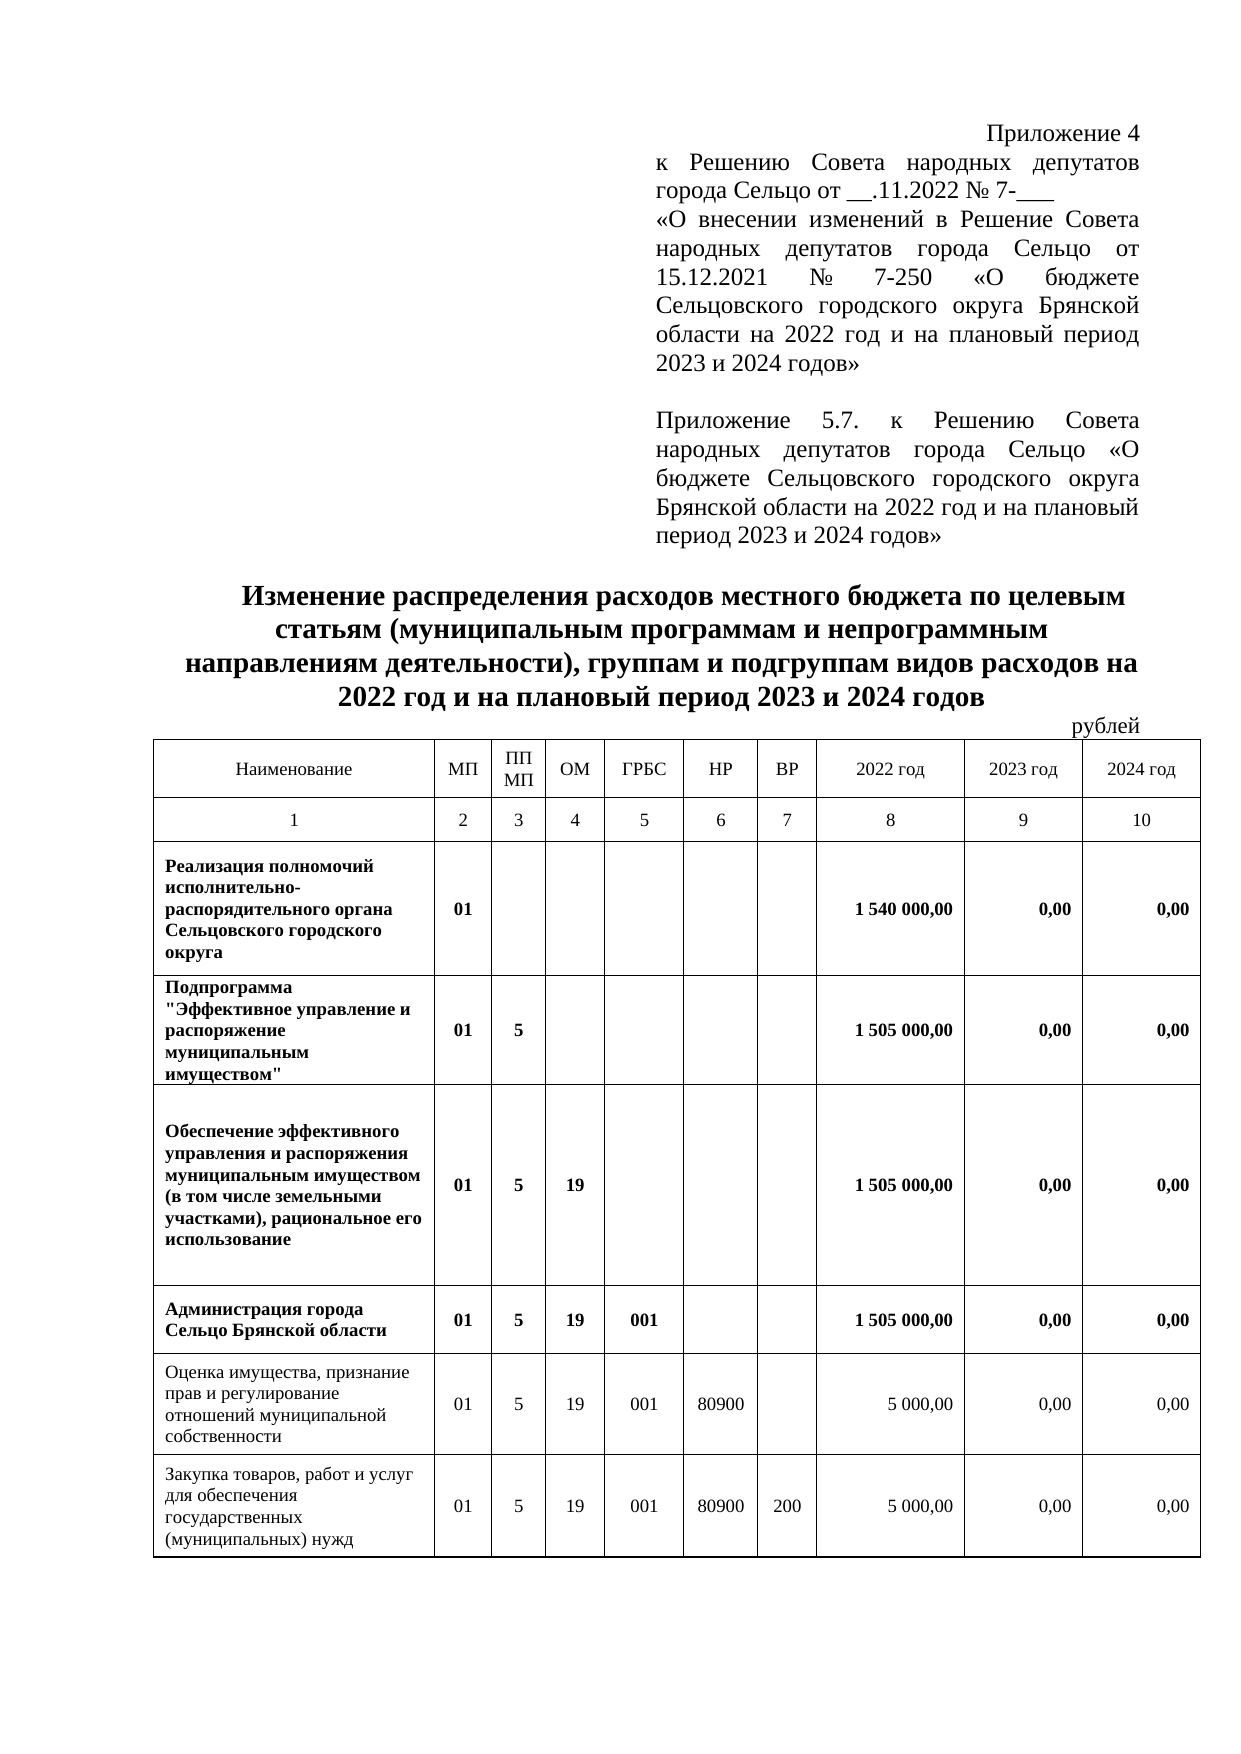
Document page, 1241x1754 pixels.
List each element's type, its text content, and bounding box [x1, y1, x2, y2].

table_cell 1 505 000,00 [817, 1085, 964, 1285]
text Приложение 4 [183, 118, 1140, 147]
table_header ВР [758, 740, 816, 797]
table_cell 0,00 [965, 1455, 1082, 1556]
table_cell [758, 1354, 816, 1454]
table_cell 0,00 [965, 1286, 1082, 1352]
table_cell 5 [605, 798, 683, 841]
table_cell 6 [684, 798, 757, 841]
table_cell 4 [546, 798, 604, 841]
table_cell 19 [546, 1085, 604, 1285]
table_cell Подпрограмма "Эффективное управление и распоряжение муниципальным имуществом" [154, 976, 434, 1084]
table_cell 01 [435, 842, 491, 975]
text Изменение распределения расходов местного бюджета по целевым статьям (муниципальным программам и непрограммным направлениям деятельности), группам и подгруппам видов расходов на 2022 год и на плановый период 2023 и 2024 годов [183, 578, 1140, 712]
table_cell 1 540 000,00 [817, 842, 964, 975]
text рублей [183, 712, 1140, 739]
table_header Наименование [154, 740, 434, 797]
table_cell Администрация города Сельцо Брянской области [154, 1286, 434, 1352]
table_cell 8 [817, 798, 964, 841]
table_header НР [684, 740, 757, 797]
table_header 2022 год [817, 740, 964, 797]
table_cell [684, 976, 757, 1084]
table_cell [758, 1286, 816, 1352]
table_cell 5 [492, 1354, 545, 1454]
table_cell 2 [435, 798, 491, 841]
table_cell 5 [492, 976, 545, 1084]
table_cell [684, 1085, 757, 1285]
table_cell 19 [546, 1354, 604, 1454]
table_cell [684, 842, 757, 975]
table_cell 10 [1083, 798, 1200, 841]
table_cell [492, 842, 545, 975]
text к Решению Совета народных депутатов города Сельцо от __.11.2022 № 7-___ [656, 147, 1140, 204]
table_cell 200 [758, 1455, 816, 1556]
table_cell 9 [965, 798, 1082, 841]
table_header ОМ [546, 740, 604, 797]
table_header 2023 год [965, 740, 1082, 797]
table_cell 5 000,00 [817, 1354, 964, 1454]
table_header ППМП [492, 740, 545, 797]
table_cell Закупка товаров, работ и услуг для обеспечения государственных (муниципальных) нужд [154, 1455, 434, 1556]
table_cell 1 505 000,00 [817, 976, 964, 1084]
table_cell Обеспечение эффективного управления и распоряжения муниципальным имуществом (в том числе земельными участками), рациональное его использование [154, 1085, 434, 1285]
table_cell 7 [758, 798, 816, 841]
table_cell [546, 976, 604, 1084]
table_cell 5 000,00 [817, 1455, 964, 1556]
table_cell 0,00 [1083, 976, 1200, 1084]
table_cell 01 [435, 1286, 491, 1352]
table_cell [546, 842, 604, 975]
table_cell 0,00 [965, 842, 1082, 975]
table_cell Реализация полномочий исполнительно-распорядительного органа Сельцовского городского округа [154, 842, 434, 975]
table_cell 5 [492, 1455, 545, 1556]
text Приложение 5.7. к Решению Совета народных депутатов города Сельцо «О бюджете Сельцовского городского округа Брянской области на 2022 год и на плановый период 2023 и 2024 годов» [656, 406, 1140, 549]
table_cell 0,00 [965, 1085, 1082, 1285]
table_cell 0,00 [1083, 1354, 1200, 1454]
text «О внесении изменений в Решение Совета народных депутатов города Сельцо от 15.12.2021 № 7-250 «О бюджете Сельцовского городского округа Брянской области на 2022 год и на плановый период 2023 и 2024 годов» [656, 204, 1140, 377]
table_header ГРБС [605, 740, 683, 797]
table_cell [758, 976, 816, 1084]
table_cell 0,00 [1083, 1286, 1200, 1352]
table_header МП [435, 740, 491, 797]
table_cell 01 [435, 1455, 491, 1556]
table_cell 01 [435, 1354, 491, 1454]
table_cell [605, 1085, 683, 1285]
table_cell [605, 976, 683, 1084]
table_cell 5 [492, 1085, 545, 1285]
table_cell 0,00 [965, 976, 1082, 1084]
table_cell 0,00 [965, 1354, 1082, 1454]
table_cell 1 505 000,00 [817, 1286, 964, 1352]
table_cell 0,00 [1083, 1085, 1200, 1285]
table_cell 001 [605, 1286, 683, 1352]
table_cell 3 [492, 798, 545, 841]
table_cell [605, 842, 683, 975]
table_cell [684, 1286, 757, 1352]
table_cell 001 [605, 1354, 683, 1454]
table_header 2024 год [1083, 740, 1200, 797]
table_cell 01 [435, 1085, 491, 1285]
table_cell 19 [546, 1286, 604, 1352]
table_cell 80900 [684, 1354, 757, 1454]
table_cell 80900 [684, 1455, 757, 1556]
table_cell [758, 842, 816, 975]
table_cell 01 [435, 976, 491, 1084]
table_cell 5 [492, 1286, 545, 1352]
table_cell [758, 1085, 816, 1285]
table_cell 001 [605, 1455, 683, 1556]
table_cell 0,00 [1083, 842, 1200, 975]
table_cell 1 [154, 798, 434, 841]
table_cell 0,00 [1083, 1455, 1200, 1556]
table_cell 19 [546, 1455, 604, 1556]
table_cell Оценка имущества, признание прав и регулирование отношений муниципальной собственности [154, 1354, 434, 1454]
